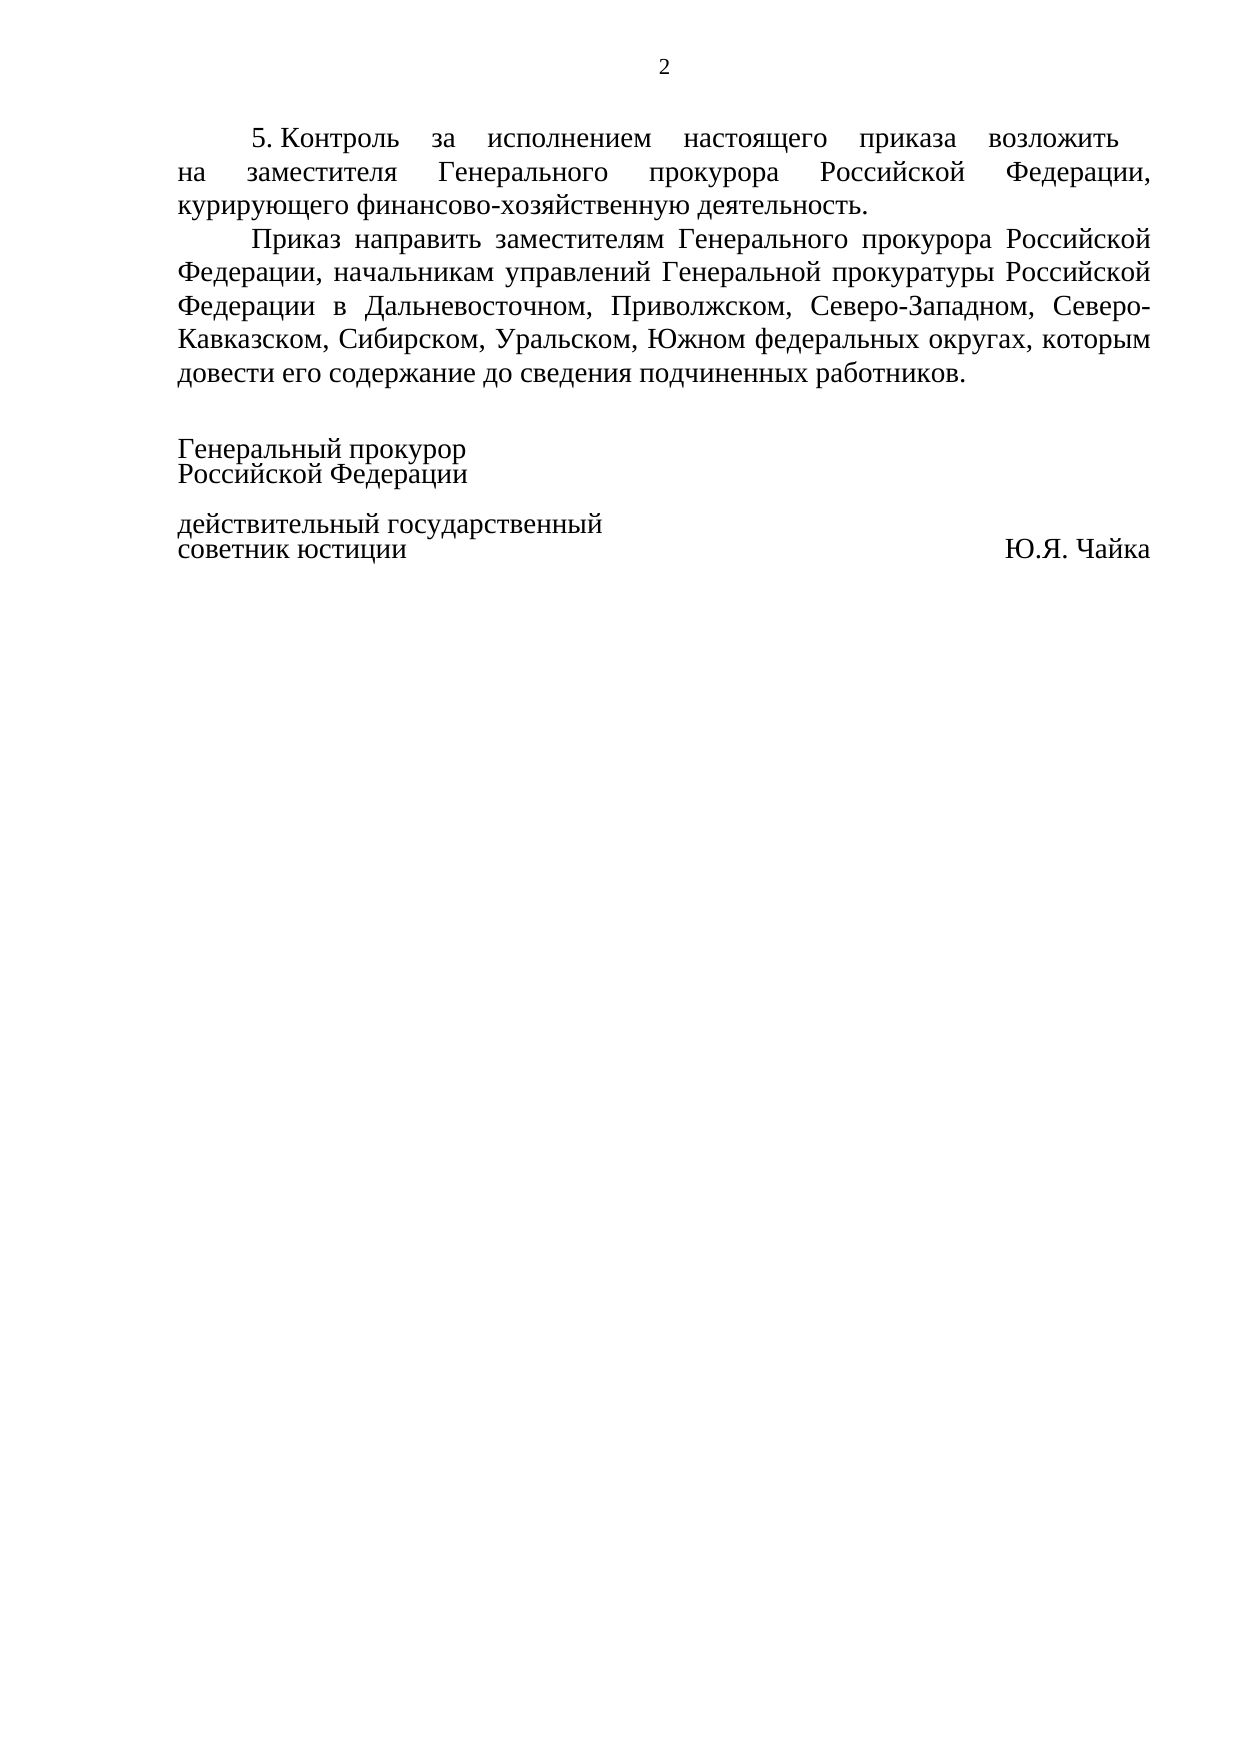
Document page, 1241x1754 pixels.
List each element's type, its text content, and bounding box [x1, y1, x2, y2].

text 5. Контроль за исполнением настоящего приказа возложить на заместителя Генерального прокурора Российской Федерации, курирующего финансово-хозяйственную деятельность. [177, 120, 1152, 221]
text Генеральный прокурор [177, 438, 1152, 463]
text Приказ направить заместителям Генерального прокурора Российской Федерации, начальникам управлений Генеральной прокуратуры Российской Федерации в Дальневосточном, Приволжском, Северо-Западном, Северо-Кавказском, Сибирском, Уральском, Южном федеральных округах, которым довести его содержание до сведения подчиненных работников. [177, 221, 1152, 388]
text действительный государственный [177, 513, 1152, 538]
text советник юстиции Ю.Я. Чайка [177, 538, 1152, 563]
text Российской Федерации [177, 463, 1152, 488]
